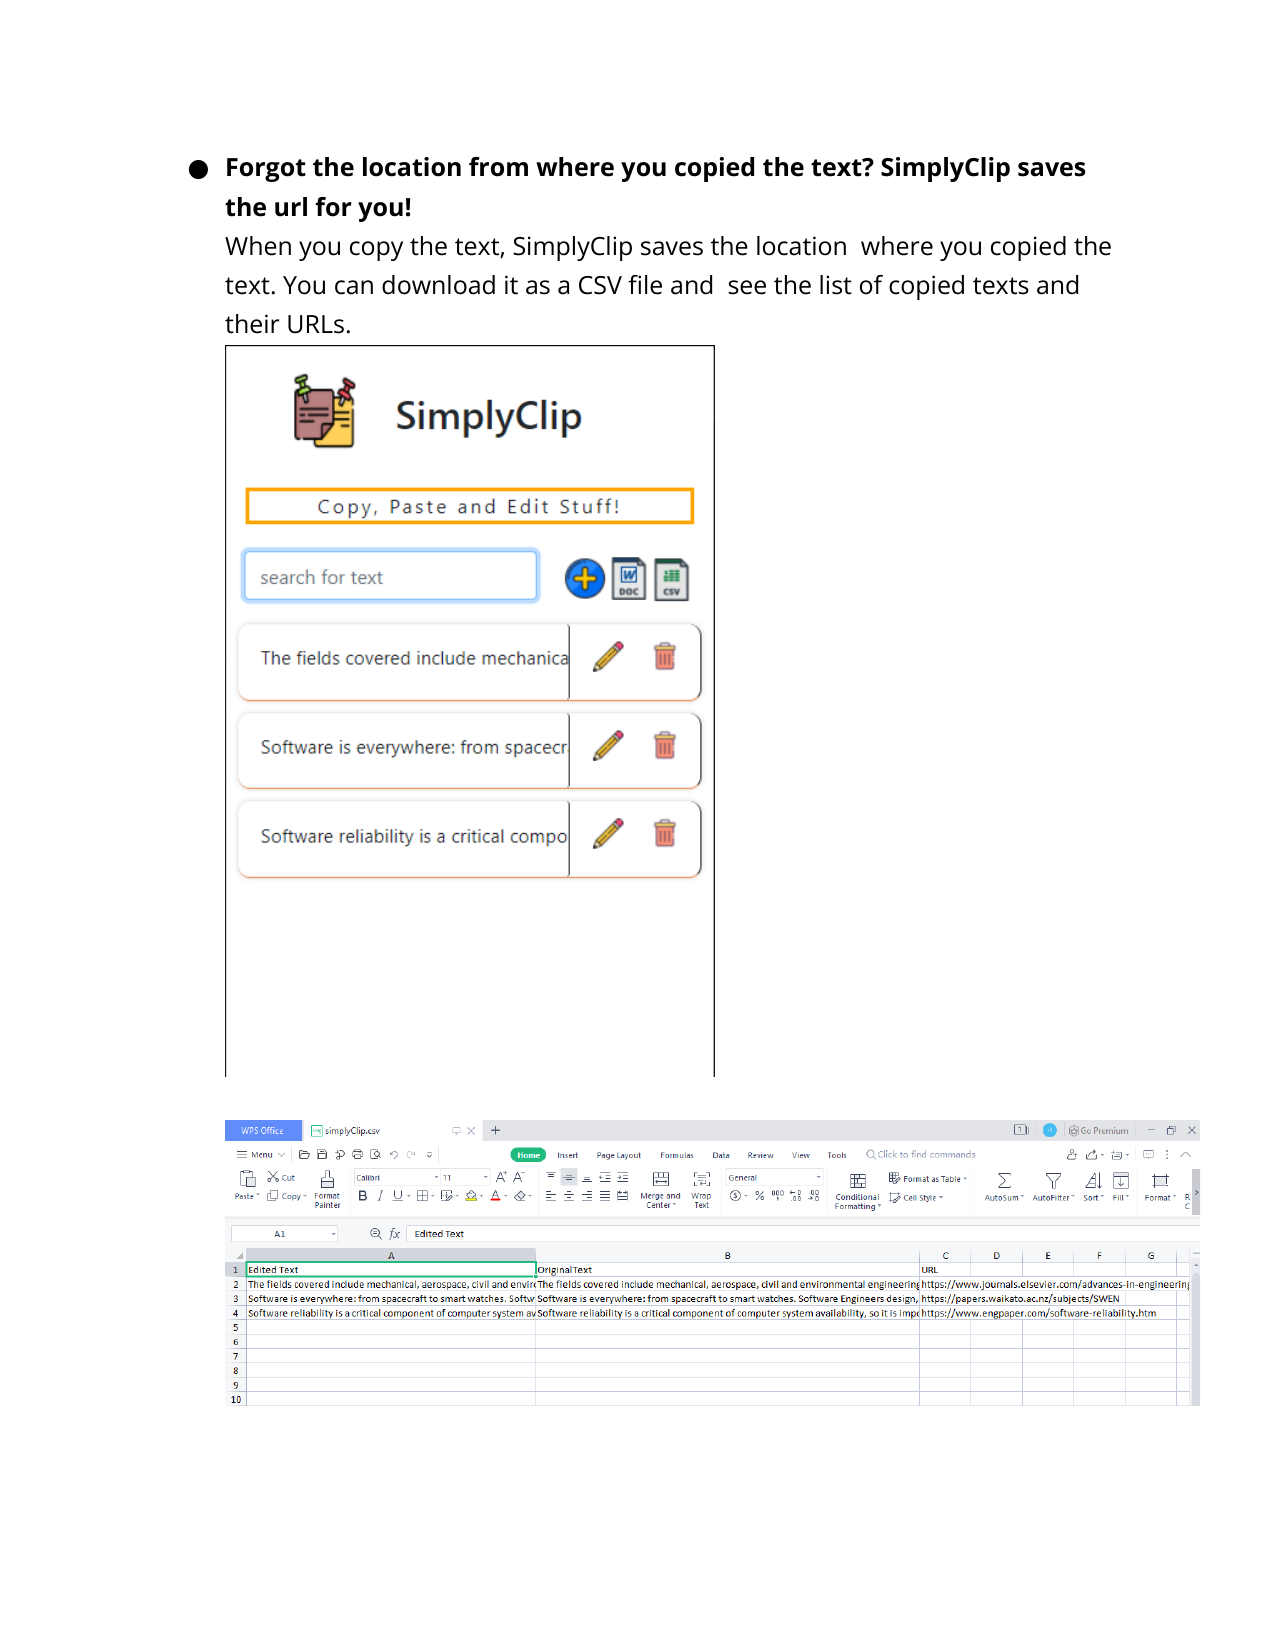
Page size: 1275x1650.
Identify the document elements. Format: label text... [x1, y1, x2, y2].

picture [225, 345, 715, 1077]
text When you copy the text, SimplyClip saves the location where you copied the text. You can download it as a CSV file and see the list of copied texts and their URLs. [225, 228, 1125, 341]
list Forgot the location from where you copied the text? SimplyClip saves the url for you! [187, 150, 1125, 223]
picture [225, 1120, 1200, 1406]
